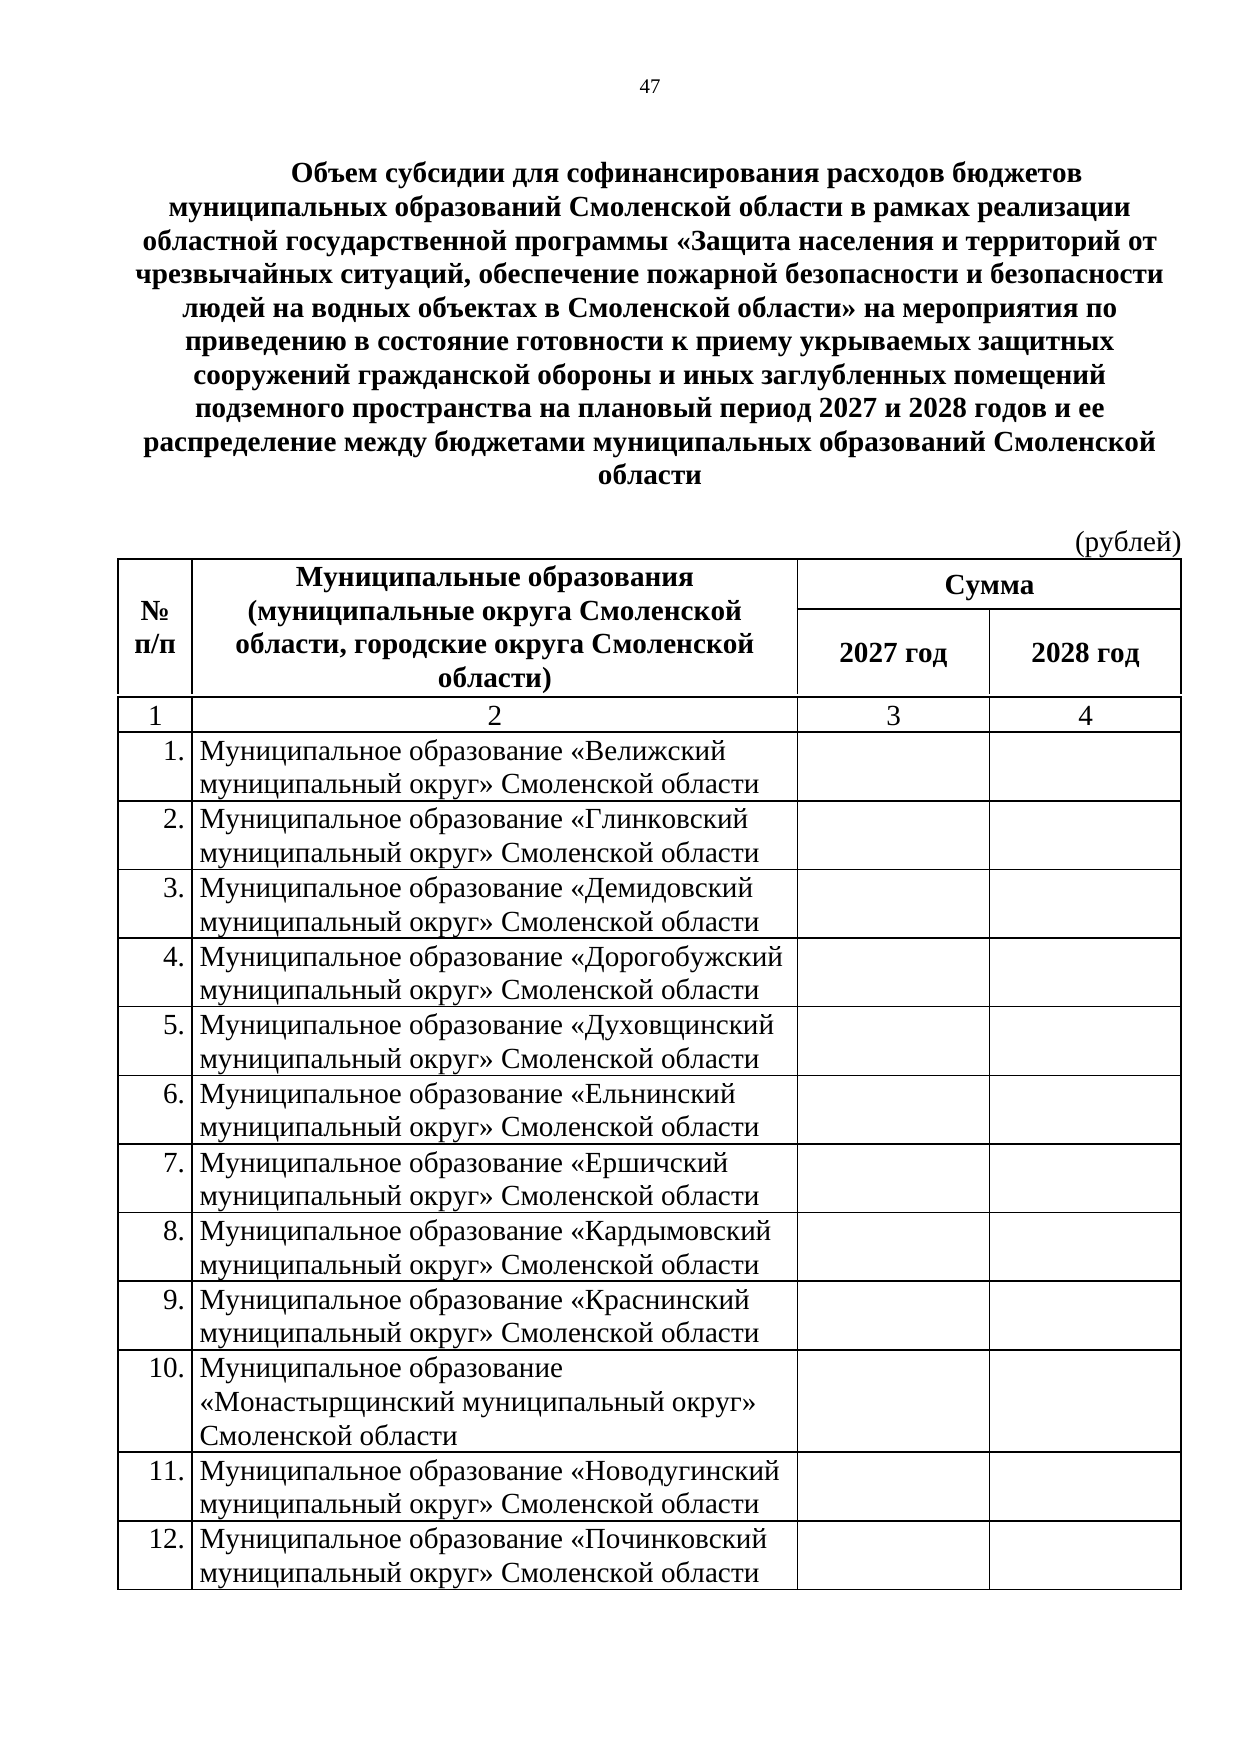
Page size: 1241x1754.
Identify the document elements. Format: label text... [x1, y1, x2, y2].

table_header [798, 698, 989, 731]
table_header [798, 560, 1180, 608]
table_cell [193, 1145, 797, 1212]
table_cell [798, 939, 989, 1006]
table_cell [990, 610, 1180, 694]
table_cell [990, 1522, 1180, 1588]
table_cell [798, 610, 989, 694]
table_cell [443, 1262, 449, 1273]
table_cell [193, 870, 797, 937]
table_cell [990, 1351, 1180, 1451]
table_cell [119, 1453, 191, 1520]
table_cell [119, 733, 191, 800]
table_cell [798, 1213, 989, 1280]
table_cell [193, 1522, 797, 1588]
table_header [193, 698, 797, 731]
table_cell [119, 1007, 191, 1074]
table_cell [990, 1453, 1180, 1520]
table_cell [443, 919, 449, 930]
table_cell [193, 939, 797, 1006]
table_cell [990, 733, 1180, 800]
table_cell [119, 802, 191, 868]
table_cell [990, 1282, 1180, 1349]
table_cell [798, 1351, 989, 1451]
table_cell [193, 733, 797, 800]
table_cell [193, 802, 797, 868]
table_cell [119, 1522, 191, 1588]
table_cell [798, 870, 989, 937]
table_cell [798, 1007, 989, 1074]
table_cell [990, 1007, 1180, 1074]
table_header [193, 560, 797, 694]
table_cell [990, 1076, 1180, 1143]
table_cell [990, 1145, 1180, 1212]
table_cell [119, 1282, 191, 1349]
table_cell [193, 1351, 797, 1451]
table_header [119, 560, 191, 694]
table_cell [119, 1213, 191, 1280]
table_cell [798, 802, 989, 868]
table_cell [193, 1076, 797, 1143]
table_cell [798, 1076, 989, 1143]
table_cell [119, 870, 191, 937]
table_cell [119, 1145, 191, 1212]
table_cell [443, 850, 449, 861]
text (рублей) [118, 524, 1181, 558]
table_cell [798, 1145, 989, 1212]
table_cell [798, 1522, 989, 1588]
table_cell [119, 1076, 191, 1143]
text Объем субсидии для софинансирования расходов бюджетов муниципальных образований Смоленской области в рамках реализации областной государственной программы «Защита населения и территорий от чрезвычайных ситуаций, обеспечение пожарной безопасности и безопасности людей на водных объектах в Смоленской области» на мероприятия по приведению в состояние готовности к приему укрываемых защитных сооружений гражданской обороны и иных заглубленных помещений подземного пространства на плановый период 2027 и 2028 годов и ее распределение между бюджетами муниципальных образований Смоленской области [118, 156, 1181, 491]
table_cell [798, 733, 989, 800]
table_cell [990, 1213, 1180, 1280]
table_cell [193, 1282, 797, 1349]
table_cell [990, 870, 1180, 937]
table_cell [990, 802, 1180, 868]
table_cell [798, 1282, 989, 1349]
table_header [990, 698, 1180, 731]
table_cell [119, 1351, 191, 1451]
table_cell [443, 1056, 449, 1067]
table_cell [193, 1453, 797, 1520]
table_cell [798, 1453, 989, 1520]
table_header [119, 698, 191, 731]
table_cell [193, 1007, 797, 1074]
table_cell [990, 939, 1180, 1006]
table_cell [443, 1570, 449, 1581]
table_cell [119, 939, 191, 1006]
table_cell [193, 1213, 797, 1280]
